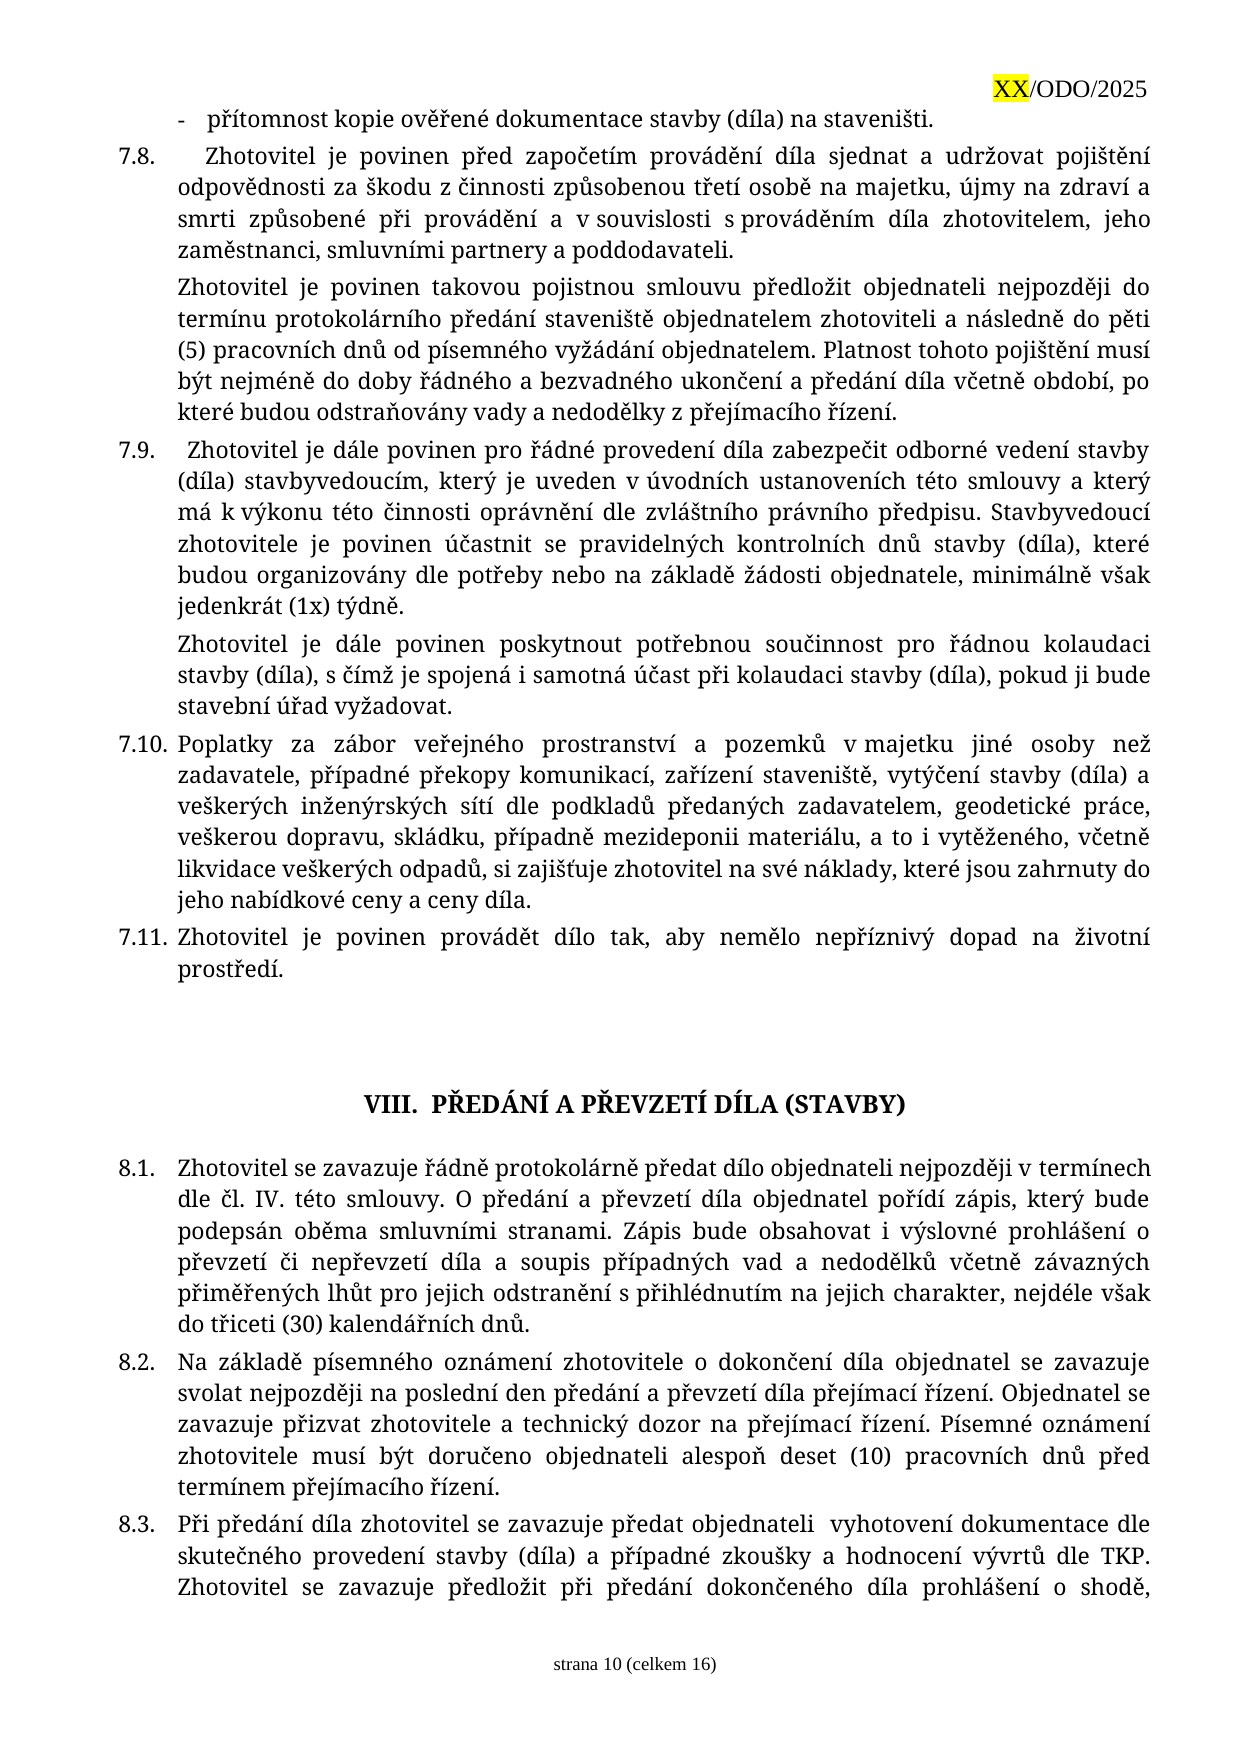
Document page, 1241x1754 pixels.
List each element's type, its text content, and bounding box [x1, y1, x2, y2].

text Zhotovitel je dále povinen poskytnout potřebnou součinnost pro řádnou kolaudaci stavby (díla), s čímž je spojená i samotná účast při kolaudaci stavby (díla), pokud ji bude stavební úřad vyžadovat. [177, 627, 1152, 721]
list Na základě písemného oznámení zhotovitele o dokončení díla objednatel se zavazuje svolat nejpozději na poslední den předání a převzetí díla přejímací řízení. Objednatel se zavazuje přizvat zhotovitele a technický dozor na přejímací řízení. Písemné oznámení zhotovitele musí být doručeno objednateli alespoň deset (10) pracovních dnů před termínem přejímacího řízení. [118, 1346, 1152, 1502]
list Zhotovitel se zavazuje řádně protokolárně předat dílo objednateli nejpozději v termínech dle čl. IV. této smlouvy. O předání a převzetí díla objednatel pořídí zápis, který bude podepsán oběma smluvními stranami. Zápis bude obsahovat i výslovné prohlášení o převzetí či nepřevzetí díla a soupis případných vad a nedodělků včetně závazných přiměřených lhůt pro jejich odstranění s přihlédnutím na jejich charakter, nejdéle však do třiceti (30) kalendářních dnů. [118, 1152, 1152, 1340]
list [118, 1508, 1152, 1602]
list Poplatky za zábor veřejného prostranství a pozemků v majetku jiné osoby než zadavatele, případné překopy komunikací, zařízení staveniště, vytýčení stavby (díla) a veškerých inženýrských sítí dle podkladů předaných zadavatelem, geodetické práce, veškerou dopravu, skládku, případně mezideponii materiálu, a to i vytěženého, včetně likvidace veškerých odpadů, si zajišťuje zhotovitel na své náklady, které jsou zahrnuty do jeho nabídkové ceny a ceny díla. [118, 727, 1152, 915]
subtitle VIII. PŘEDÁNÍ A PŘEVZETÍ DÍLA (STAVBY) [118, 1087, 1152, 1121]
list Zhotovitel je povinen provádět dílo tak, aby nemělo nepříznivý dopad na životní prostředí. [118, 921, 1152, 984]
list přítomnost kopie ověřené dokumentace stavby (díla) na staveništi. [177, 102, 1152, 134]
list Zhotovitel je dále povinen pro řádné provedení díla zabezpečit odborné vedení stavby (díla) stavbyvedoucím, který je uveden v úvodních ustanoveních této smlouvy a který má k výkonu této činnosti oprávnění dle zvláštního právního předpisu. Stavbyvedoucí zhotovitele je povinen účastnit se pravidelných kontrolních dnů stavby (díla), které budou organizovány dle potřeby nebo na základě žádosti objednatele, minimálně však jedenkrát (1x) týdně. [118, 434, 1152, 621]
list Zhotovitel je povinen před započetím provádění díla sjednat a udržovat pojištění odpovědnosti za škodu z činnosti způsobenou třetí osobě na majetku, újmy na zdraví a smrti způsobené při provádění a v souvislosti s prováděním díla zhotovitelem, jeho zaměstnanci, smluvními partnery a poddodavateli. [118, 140, 1152, 265]
text Zhotovitel je povinen takovou pojistnou smlouvu předložit objednateli nejpozději do termínu protokolárního předání staveniště objednatelem zhotoviteli a následně do pěti (5) pracovních dnů od písemného vyžádání objednatelem. Platnost tohoto pojištění musí být nejméně do doby řádného a bezvadného ukončení a předání díla včetně období, po které budou odstraňovány vady a nedodělky z přejímacího řízení. [177, 271, 1152, 427]
